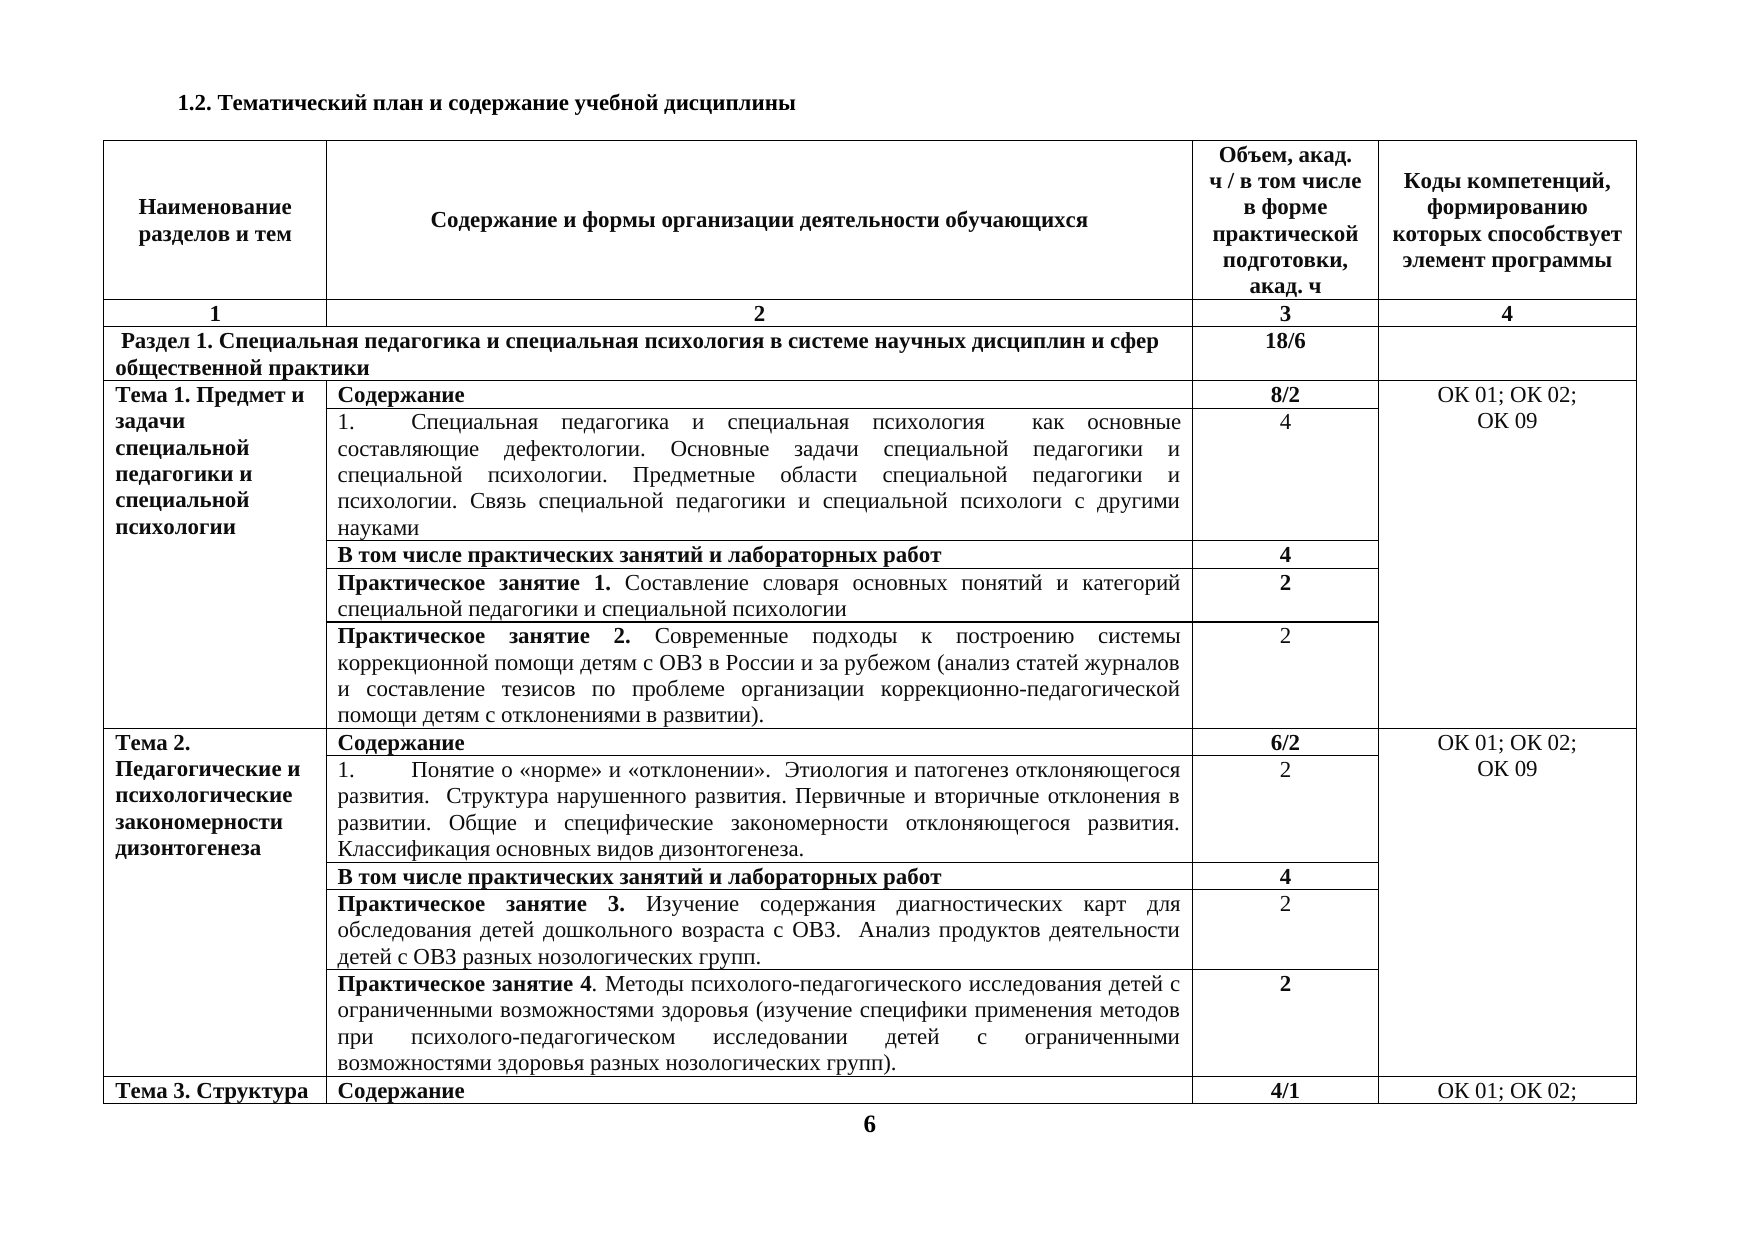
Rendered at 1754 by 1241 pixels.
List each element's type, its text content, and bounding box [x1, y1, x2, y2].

table_cell 2 [1193, 970, 1378, 1076]
table_cell [1379, 327, 1636, 380]
table_cell Практическое занятие 3. Изучение содержания диагностических карт для обследования детей дошкольного возраста с ОВЗ. Анализ продуктов деятельности детей с ОВЗ разных нозологических групп. [327, 890, 1192, 969]
table_cell 4/1 [1193, 1077, 1378, 1103]
table_cell Тема 2. Педагогические и психологические закономерности дизонтогенеза [104, 729, 326, 1076]
table_cell Раздел 1. Специальная педагогика и специальная психология в системе научных дисциплин и сфер общественной практики [104, 327, 1192, 380]
table_cell 3 [1193, 300, 1378, 326]
table_cell 2 [327, 300, 1192, 326]
table_cell В том числе практических занятий и лабораторных работ [327, 541, 1192, 568]
table_cell ОК 01; ОК 02; ОК 09 [1379, 381, 1636, 728]
table_cell 2 [1193, 756, 1378, 862]
table_cell 2 [1193, 623, 1378, 728]
table_cell ОК 01; ОК 02; ОК 09 [1379, 1077, 1636, 1103]
table_cell Содержание [327, 1077, 1192, 1103]
table_cell Тема 1. Предмет и задачи специальной педагогики и специальной психологии [104, 381, 326, 728]
table_cell 4 [1193, 541, 1378, 568]
table_cell Содержание [327, 381, 1192, 407]
table_cell 1 [104, 300, 326, 326]
table_cell ОК 01; ОК 02; ОК 09 [1379, 729, 1636, 1076]
table_cell 4 [1193, 863, 1378, 889]
table_cell 18/6 [1193, 327, 1378, 380]
table_cell Специальная педагогика и специальная психология как основные составляющие дефектологии. Основные задачи специальной педагогики и специальной психологии. Предметные области специальной педагогики и психологии. Связь специальной педагогики и специальной психологи с другими науками [327, 409, 1192, 540]
table_cell 6/2 [1193, 729, 1378, 755]
table_header Объем, акад. ч / в том числе в форме практической подготовки, акад. ч [1193, 141, 1378, 299]
table_cell 4 [1193, 409, 1378, 540]
table_cell Практическое занятие 4. Методы психолого-педагогического исследования детей с ограниченными возможностями здоровья (изучение специфики применения методов при психолого-педагогическом исследовании детей с ограниченными возможностями здоровья разных нозологических групп). [327, 970, 1192, 1076]
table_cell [104, 1077, 326, 1103]
table_header Наименование разделов и тем [104, 141, 326, 299]
table_cell 2 [1193, 569, 1378, 621]
table_cell 2 [1193, 890, 1378, 969]
table_cell Содержание [327, 729, 1192, 755]
table_cell В том числе практических занятий и лабораторных работ [327, 863, 1192, 889]
table_cell Практическое занятие 1. Составление словаря основных понятий и категорий специальной педагогики и специальной психологии [327, 569, 1192, 621]
table_header Коды компетенций, формированию которых способствует элемент программы [1379, 141, 1636, 299]
table_cell Понятие о «норме» и «отклонении». Этиология и патогенез отклоняющегося развития. Структура нарушенного развития. Первичные и вторичные отклонения в развитии. Общие и специфические закономерности отклоняющегося развития. Классификация основных видов дизонтогенеза. [327, 756, 1192, 862]
table_cell Практическое занятие 2. Современные подходы к построению системы коррекционной помощи детям с ОВЗ в России и за рубежом (анализ статей журналов и составление тезисов по проблеме организации коррекционно-педагогической помощи детям с отклонениями в развитии). [327, 623, 1192, 728]
table_cell 4 [1379, 300, 1636, 326]
table_cell 8/2 [1193, 381, 1378, 407]
list Тематический план и содержание учебной дисциплины [177, 89, 1636, 115]
table_header Содержание и формы организации деятельности обучающихся [327, 141, 1192, 299]
